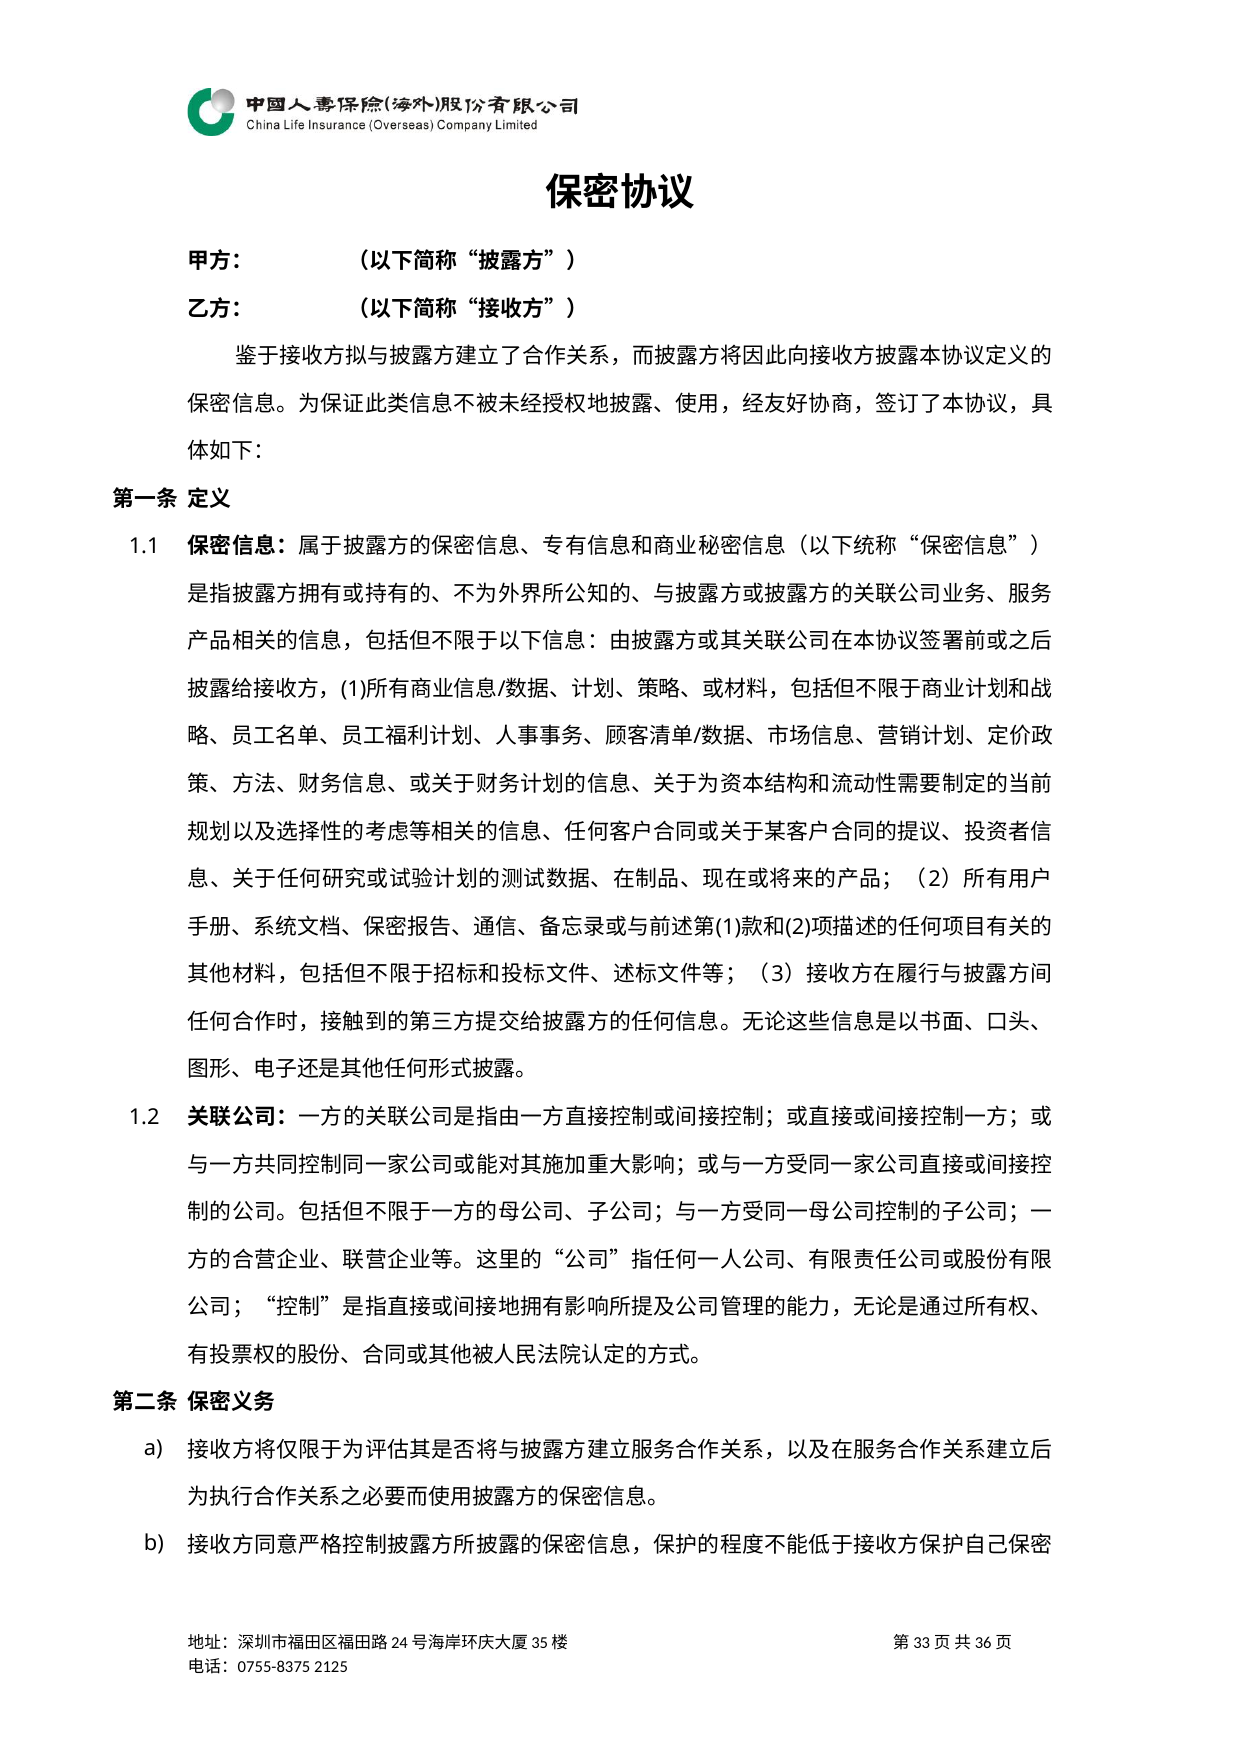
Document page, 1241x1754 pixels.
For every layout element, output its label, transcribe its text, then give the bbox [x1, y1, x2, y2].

list 保密义务 [112, 1384, 1053, 1416]
list 保密信息：属于披露方的保密信息、专有信息和商业秘密信息（以下统称“保密信息”）是指披露方拥有或持有的、不为外界所公知的、与披露方或披露方的关联公司业务、服务、产品相关的信息，包括但不限于以下信息：由披露方或其关联公司在本协议签署前或之后披露给接收方，(1)所有商业信息/数据、计划、策略、或材料，包括但不限于商业计划和战略、员工名单、员工福利计划、人事事务、顾客清单/数据、市场信息、营销计划、定价政策、方法、财务信息、或关于财务计划的信息、关于为资本结构和流动性需要制定的当前规划以及选择性的考虑等相关的信息、任何客户合同或关于某客户合同的提议、投资者信息、关于任何研究或试验计划的测试数据、在制品、现在或将来的产品；（2）所有用户手册、系统文档、保密报告、通信、备忘录或与前述第(1)款和(2)项描述的任何项目有关的其他材料，包括但不限于招标和投标文件、述标文件等；（3）接收方在履行与披露方间任何合作时，接触到的第三方提交给披露方的任何信息。无论这些信息是以书面、口头、图形、电子还是其他任何形式披露。 [128, 528, 1053, 1083]
list 定义 [112, 481, 1053, 512]
text 鉴于接收方拟与披露方建立了合作关系，而披露方将因此向接收方披露本协议定义的保密信息。为保证此类信息不被未经授权地披露、使用，经友好协商，签订了本协议，具体如下： [187, 338, 1053, 465]
list 接收方将仅限于为评估其是否将与披露方建立服务合作关系，以及在服务合作关系建立后为执行合作关系之必要而使用披露方的保密信息。 [144, 1432, 1053, 1511]
text 甲方： （以下简称“披露方”） [187, 243, 1053, 275]
subtitle 保密协议 [187, 162, 1053, 216]
text 乙方： （以下简称“接收方”） [187, 291, 1053, 322]
list 关联公司：一方的关联公司是指由一方直接控制或间接控制；或直接或间接控制一方；或与一方共同控制同一家公司或能对其施加重大影响；或与一方受同一家公司直接或间接控制的公司。包括但不限于一方的母公司、子公司；与一方受同一母公司控制的子公司；一方的合营企业、联营企业等。这里的“公司”指任何一人公司、有限责任公司或股份有限公司；“控制”是指直接或间接地拥有影响所提及公司管理的能力，无论是通过所有权、有投票权的股份、合同或其他被人民法院认定的方式。 [128, 1099, 1053, 1368]
picture [187, 88, 578, 136]
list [144, 1527, 1053, 1558]
